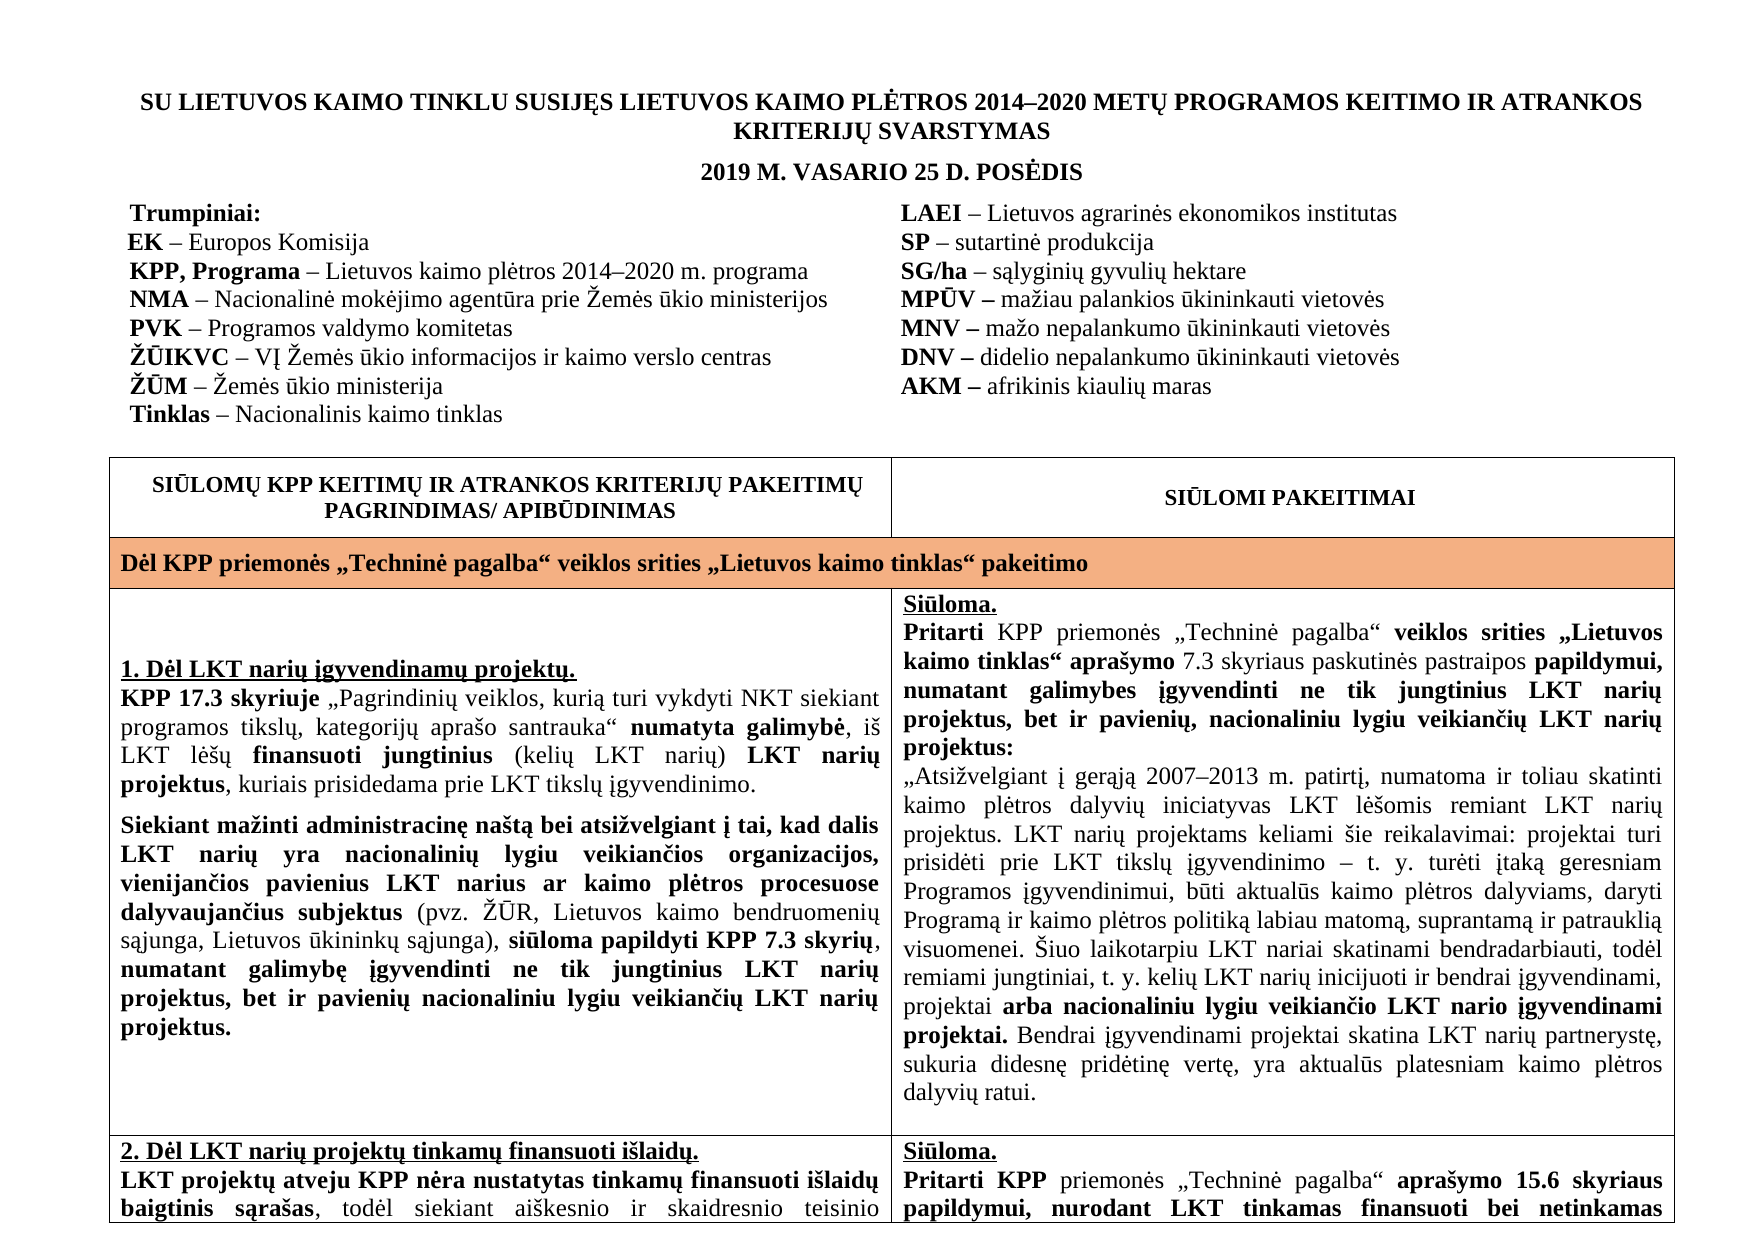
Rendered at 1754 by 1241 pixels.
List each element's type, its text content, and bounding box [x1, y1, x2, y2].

table_cell Dėl KPP priemonės „Techninė pagalba“ veiklos srities „Lietuvos kaimo tinklas“ pakeitimo [110, 538, 1674, 588]
text SU LIETUVOS KAIMO TINKLU SUSIJĘS LIETUVOS KAIMO PLĖTROS 2014–2020 METŲ PROGRAMOS KEITIMO IR ATRANKOS KRITERIJŲ SVARSTYMAS [118, 87, 1665, 144]
table_cell Siūloma. Pritarti KPP priemonės „Techninė pagalba“ veiklos srities „Lietuvos kaimo tinklas“ aprašymo 7.3 skyriaus paskutinės pastraipos papildymui, numatant galimybes įgyvendinti ne tik jungtinius LKT narių projektus, bet ir pavienių, nacionaliniu lygiu veikiančių LKT narių projektus: „Atsižvelgiant į gerąją 2007–2013 m. patirtį, numatoma ir toliau skatinti kaimo plėtros dalyvių iniciatyvas LKT lėšomis remiant LKT narių projektus. LKT narių projektams keliami šie reikalavimai: projektai turi prisidėti prie LKT tikslų įgyvendinimo – t. y. turėti įtaką geresniam Programos įgyvendinimui, būti aktualūs kaimo plėtros dalyviams, daryti Programą ir kaimo plėtros politiką labiau matomą, suprantamą ir patrauklią visuomenei. Šiuo laikotarpiu LKT nariai skatinami bendradarbiauti, todėl remiami jungtiniai, t. y. kelių LKT narių inicijuoti ir bendrai įgyvendinami, projektai arba nacionaliniu lygiu veikiančio LKT nario įgyvendinami projektai. Bendrai įgyvendinami projektai skatina LKT narių partnerystę, sukuria didesnę pridėtinę vertę, yra aktualūs platesniam kaimo plėtros dalyvių ratui. [892, 589, 1674, 1135]
table_header Trumpiniai: EK – Europos Komisija KPP, Programa – Lietuvos kaimo plėtros 2014–2020 m. programa NMA – Nacionalinė mokėjimo agentūra prie Žemės ūkio ministerijos PVK – Programos valdymo komitetas ŽŪIKVC – VĮ Žemės ūkio informacijos ir kaimo verslo centras ŽŪM – Žemės ūkio ministerija Tinklas – Nacionalinis kaimo tinklas [118, 198, 892, 428]
table_header SIŪLOMI PAKEITIMAI [892, 458, 1674, 537]
table_header SIŪLOMŲ KPP KEITIMŲ IR ATRANKOS KRITERIJŲ PAKEITIMŲ PAGRINDIMAS/ APIBŪDINIMAS [110, 458, 891, 537]
table_header LAEI – Lietuvos agrarinės ekonomikos institutas SP – sutartinė produkcija SG/ha – sąlyginių gyvulių hektare MPŪV – mažiau palankios ūkininkauti vietovės MNV – mažo nepalankumo ūkininkauti vietovės DNV – didelio nepalankumo ūkininkauti vietovės AKM – afrikinis kiaulių maras [892, 198, 1665, 428]
table_cell 1. Dėl LKT narių įgyvendinamų projektų. KPP 17.3 skyriuje „Pagrindinių veiklos, kurią turi vykdyti NKT siekiant programos tikslų, kategorijų aprašo santrauka“ numatyta galimybė, iš LKT lėšų finansuoti jungtinius (kelių LKT narių) LKT narių projektus, kuriais prisidedama prie LKT tikslų įgyvendinimo. Siekiant mažinti administracinę naštą bei atsižvelgiant į tai, kad dalis LKT narių yra nacionalinių lygiu veikiančios organizacijos, vienijančios pavienius LKT narius ar kaimo plėtros procesuose dalyvaujančius subjektus (pvz. ŽŪR, Lietuvos kaimo bendruomenių sąjunga, Lietuvos ūkininkų sąjunga), siūloma papildyti KPP 7.3 skyrių, numatant galimybę įgyvendinti ne tik jungtinius LKT narių projektus, bet ir pavienių nacionaliniu lygiu veikiančių LKT narių projektus. [110, 589, 891, 1135]
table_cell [892, 1136, 1674, 1222]
text 2019 M. VASARIO 25 D. POSĖDIS [118, 157, 1665, 186]
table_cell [110, 1136, 891, 1222]
